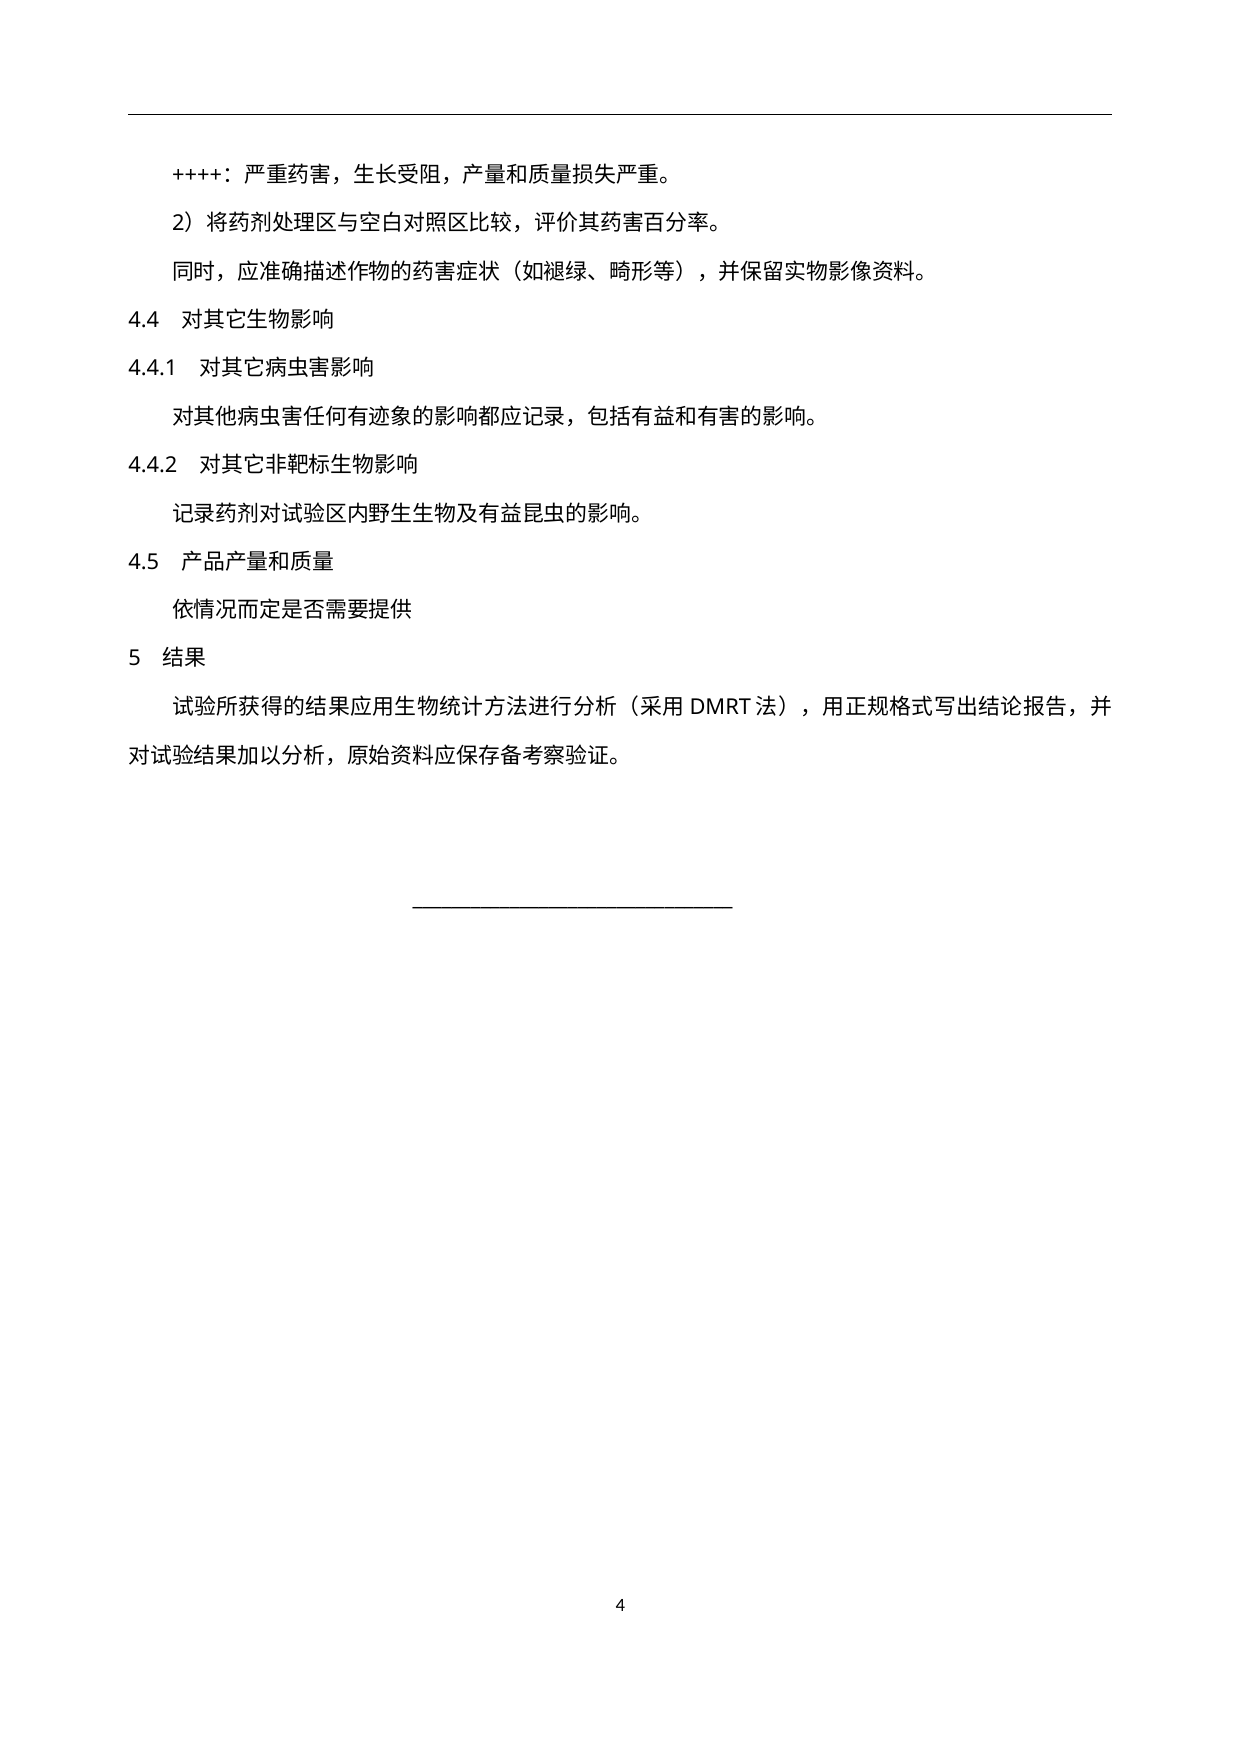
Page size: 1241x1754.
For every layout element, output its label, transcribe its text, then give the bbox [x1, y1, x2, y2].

text 产品产量和质量 [128, 543, 1112, 576]
text 对其它生物影响 [128, 302, 1112, 334]
text ++++：严重药害，生长受阻，产量和质量损失严重。 [128, 157, 1112, 189]
list 对其他病虫害任何有迹象的影响都应记录，包括有益和有害的影响。 [128, 398, 1112, 431]
list 依情况而定是否需要提供 [128, 592, 1112, 624]
text 2）将药剂处理区与空白对照区比较，评价其药害百分率。 [128, 205, 1112, 238]
text 对其它非靶标生物影响 [128, 447, 1112, 479]
list 试验所获得的结果应用生物统计方法进行分析（采用DMRT法），用正规格式写出结论报告，并对试验结果加以分析，原始资料应保存备考察验证。 [128, 688, 1112, 770]
text 同时，应准确描述作物的药害症状（如褪绿、畸形等），并保留实物影像资料。 [128, 253, 1112, 286]
list 记录药剂对试验区内野生生物及有益昆虫的影响。 [128, 495, 1112, 528]
text _________________________________ [259, 880, 1112, 913]
text 对其它病虫害影响 [128, 350, 1112, 383]
text 结果 [128, 640, 1112, 673]
